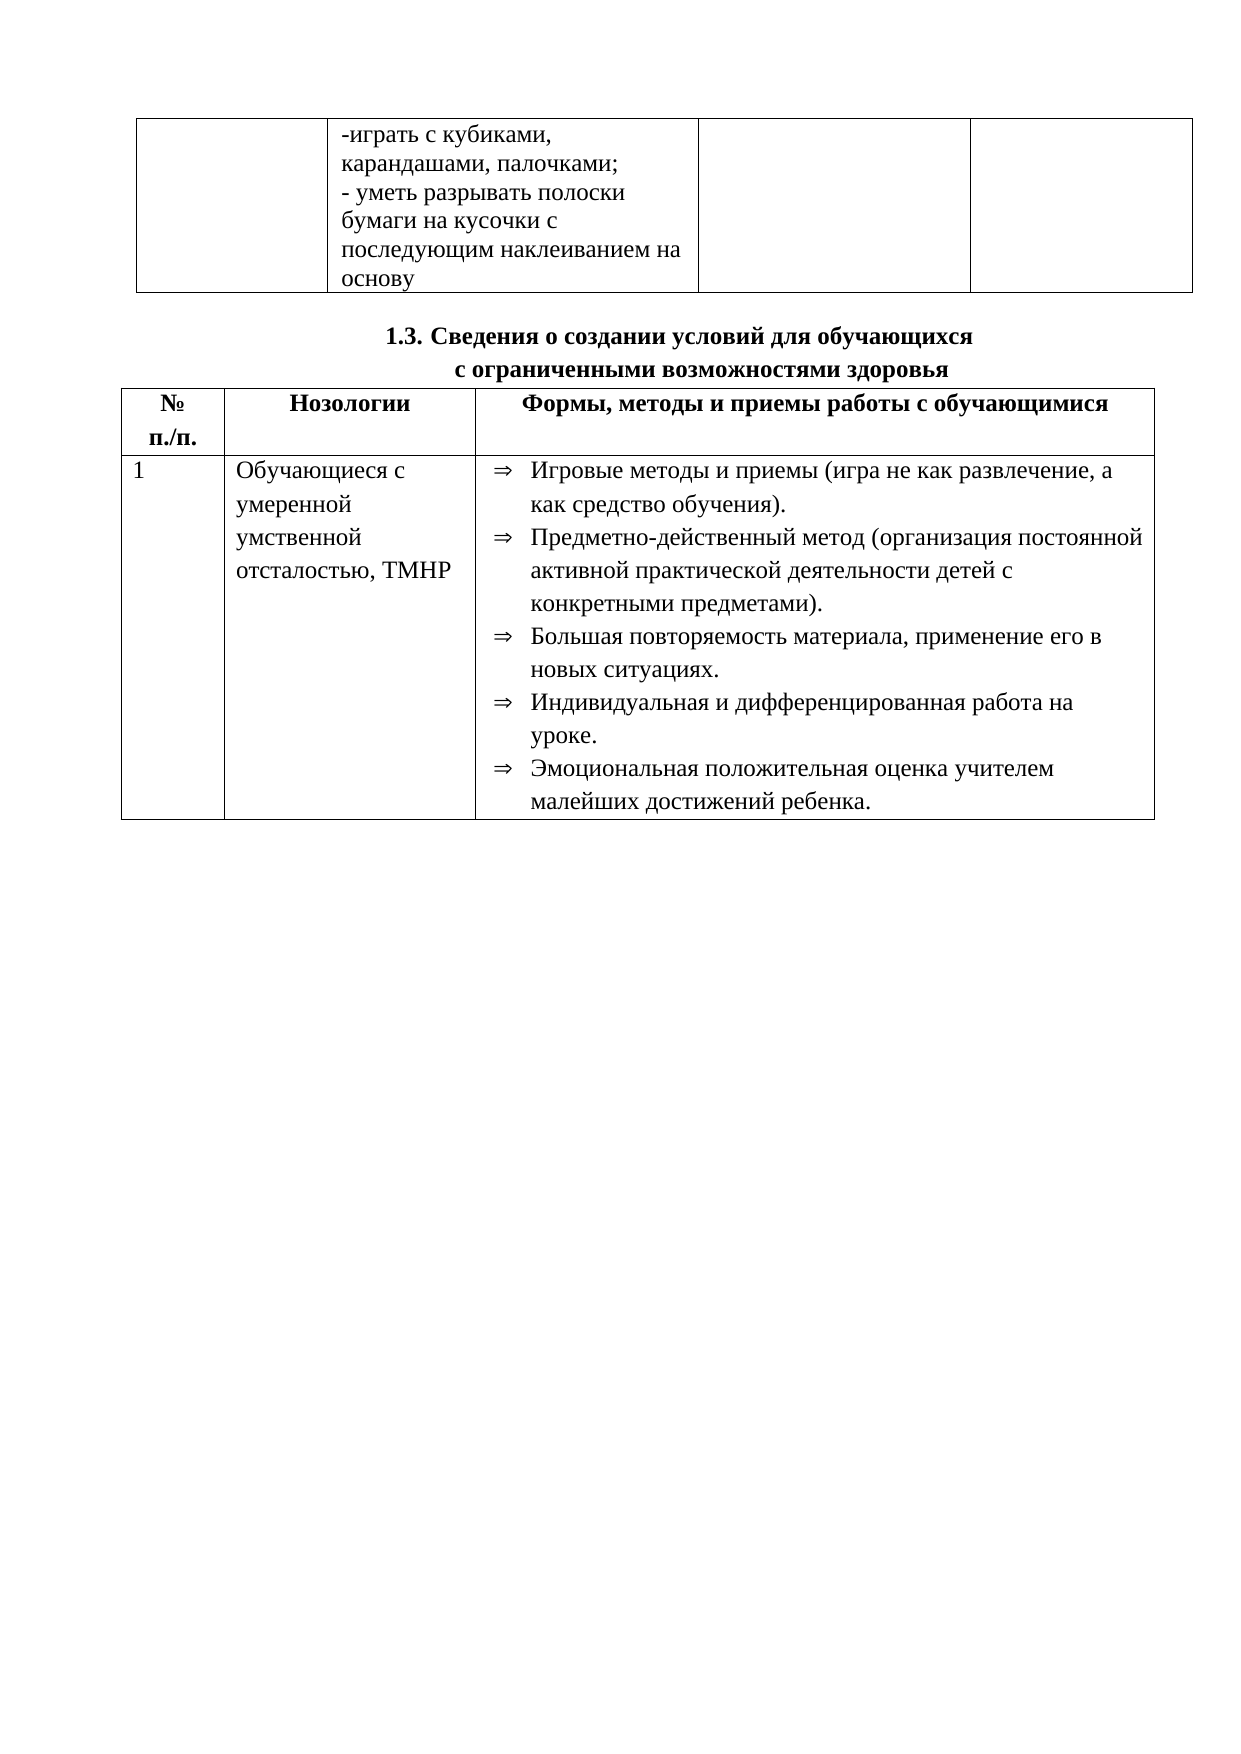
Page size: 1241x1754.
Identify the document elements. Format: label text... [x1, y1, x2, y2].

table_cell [328, 119, 698, 292]
table_header Нозологии [225, 389, 475, 454]
table_cell Обучающиеся с умеренной умственной отсталостью, ТМНР [225, 456, 475, 819]
table_header Формы, методы и приемы работы с обучающимися [476, 389, 1154, 454]
table_cell Игровые методы и приемы (игра не как развлечение, а как средство обучения). Предметно-действенный метод (организация постоянной активной практической деятельности детей с конкретными предметами). Большая повторяемость материала, применение его в новых ситуациях. Индивидуальная и дифференцированная работа на уроке. Эмоциональная положительная оценка учителем малейших достижений ребенка. [476, 456, 1154, 819]
table_header № п./п. [122, 389, 224, 454]
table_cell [137, 119, 327, 292]
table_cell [699, 119, 970, 292]
text с ограниченными возможностями здоровья [252, 354, 1152, 383]
list Сведения о создании условий для обучающихся [207, 321, 1152, 350]
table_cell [971, 119, 1192, 292]
table_cell 1 [122, 456, 224, 819]
